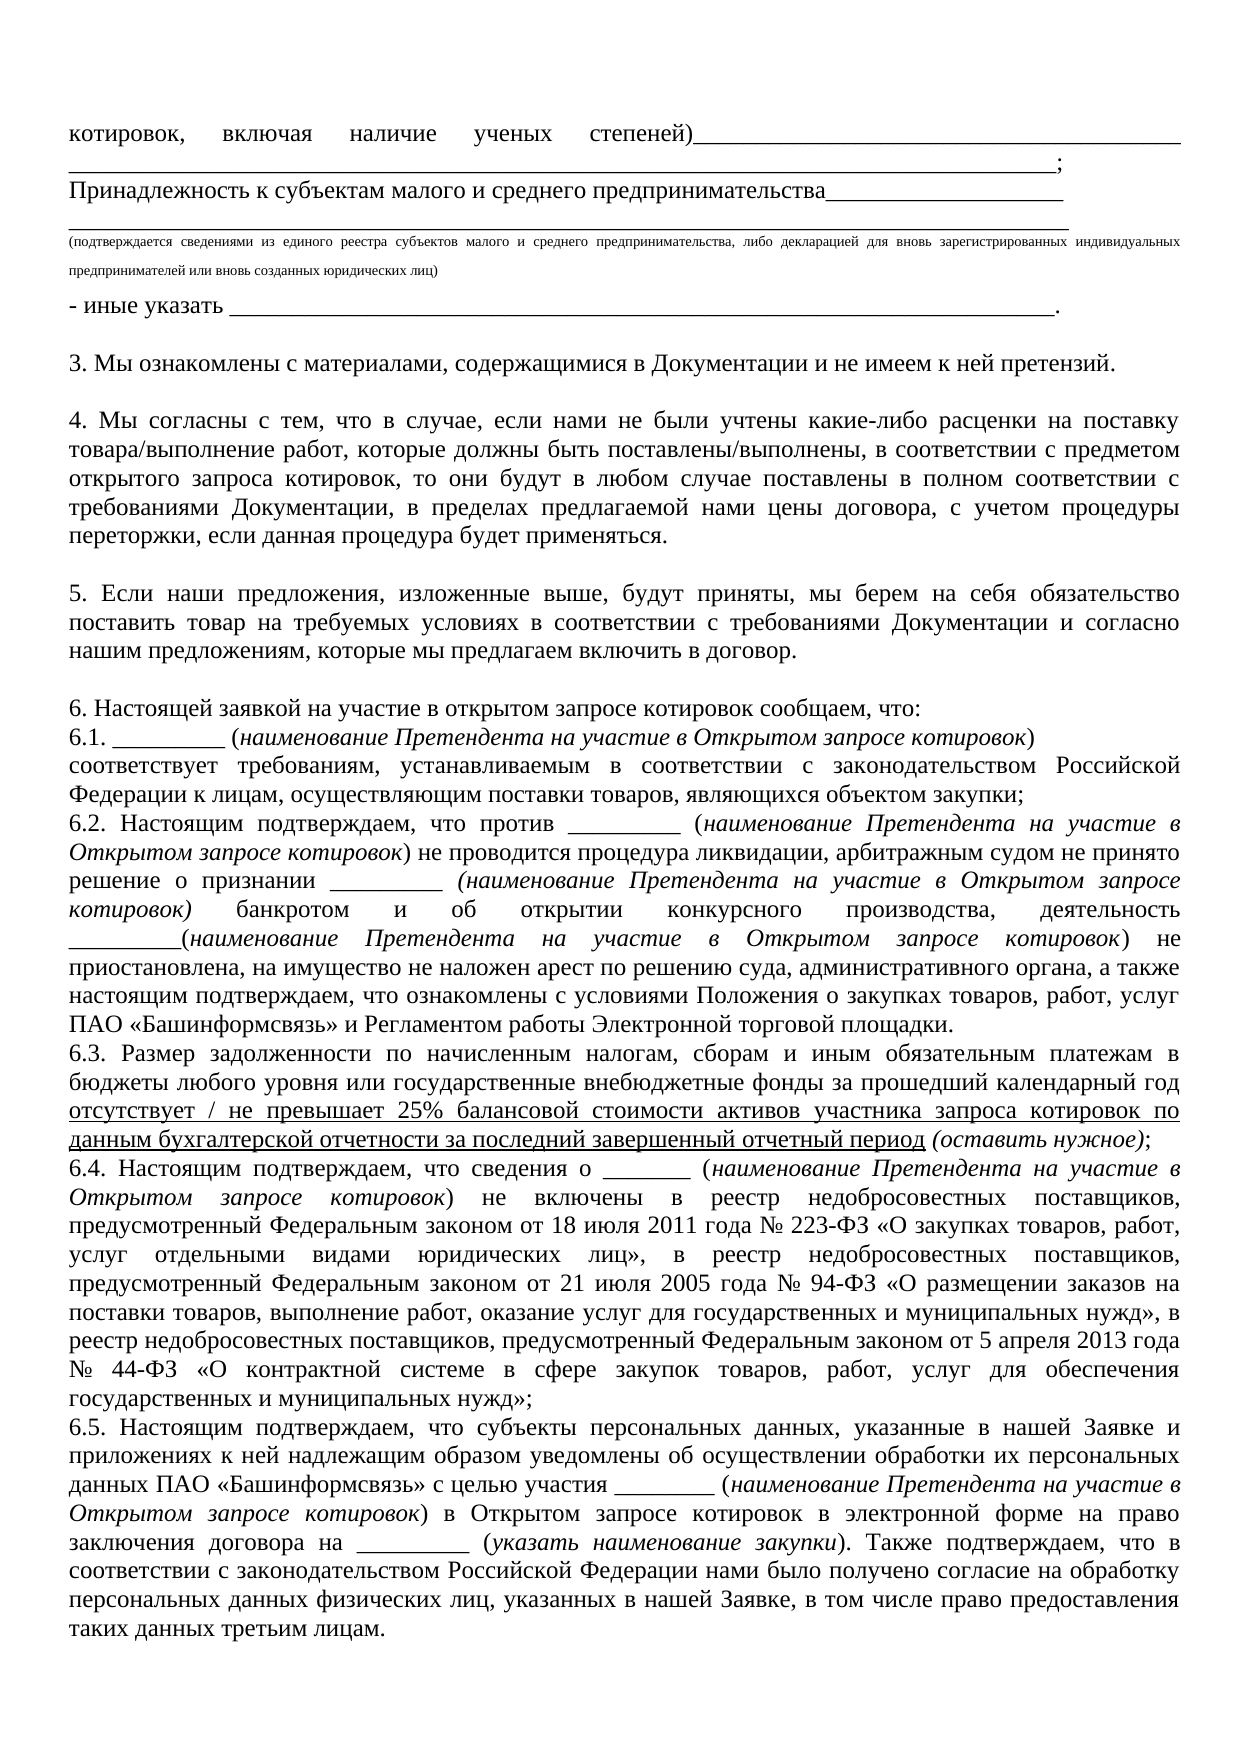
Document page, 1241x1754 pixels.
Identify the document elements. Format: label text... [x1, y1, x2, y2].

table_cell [58, 693, 1192, 1642]
table_cell 4. Мы согласны с тем, что в случае, если нами не были учтены какие-либо расценки на поставку товара/выполнение работ, которые должны быть поставлены/выполнены, в соответствии с предметом открытого запроса котировок, то они будут в любом случае поставлены в полном соответствии с требованиями Документации, в пределах предлагаемой нами цены договора, с учетом процедуры переторжки, если данная процедура будет применяться. [58, 377, 1192, 578]
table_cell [58, 118, 1192, 377]
table_cell 5. Если наши предложения, изложенные выше, будут приняты, мы берем на себя обязательство поставить товар на требуемых условиях в соответствии с требованиями Документации и согласно нашим предложениям, которые мы предлагаем включить в договор. [58, 578, 1192, 693]
